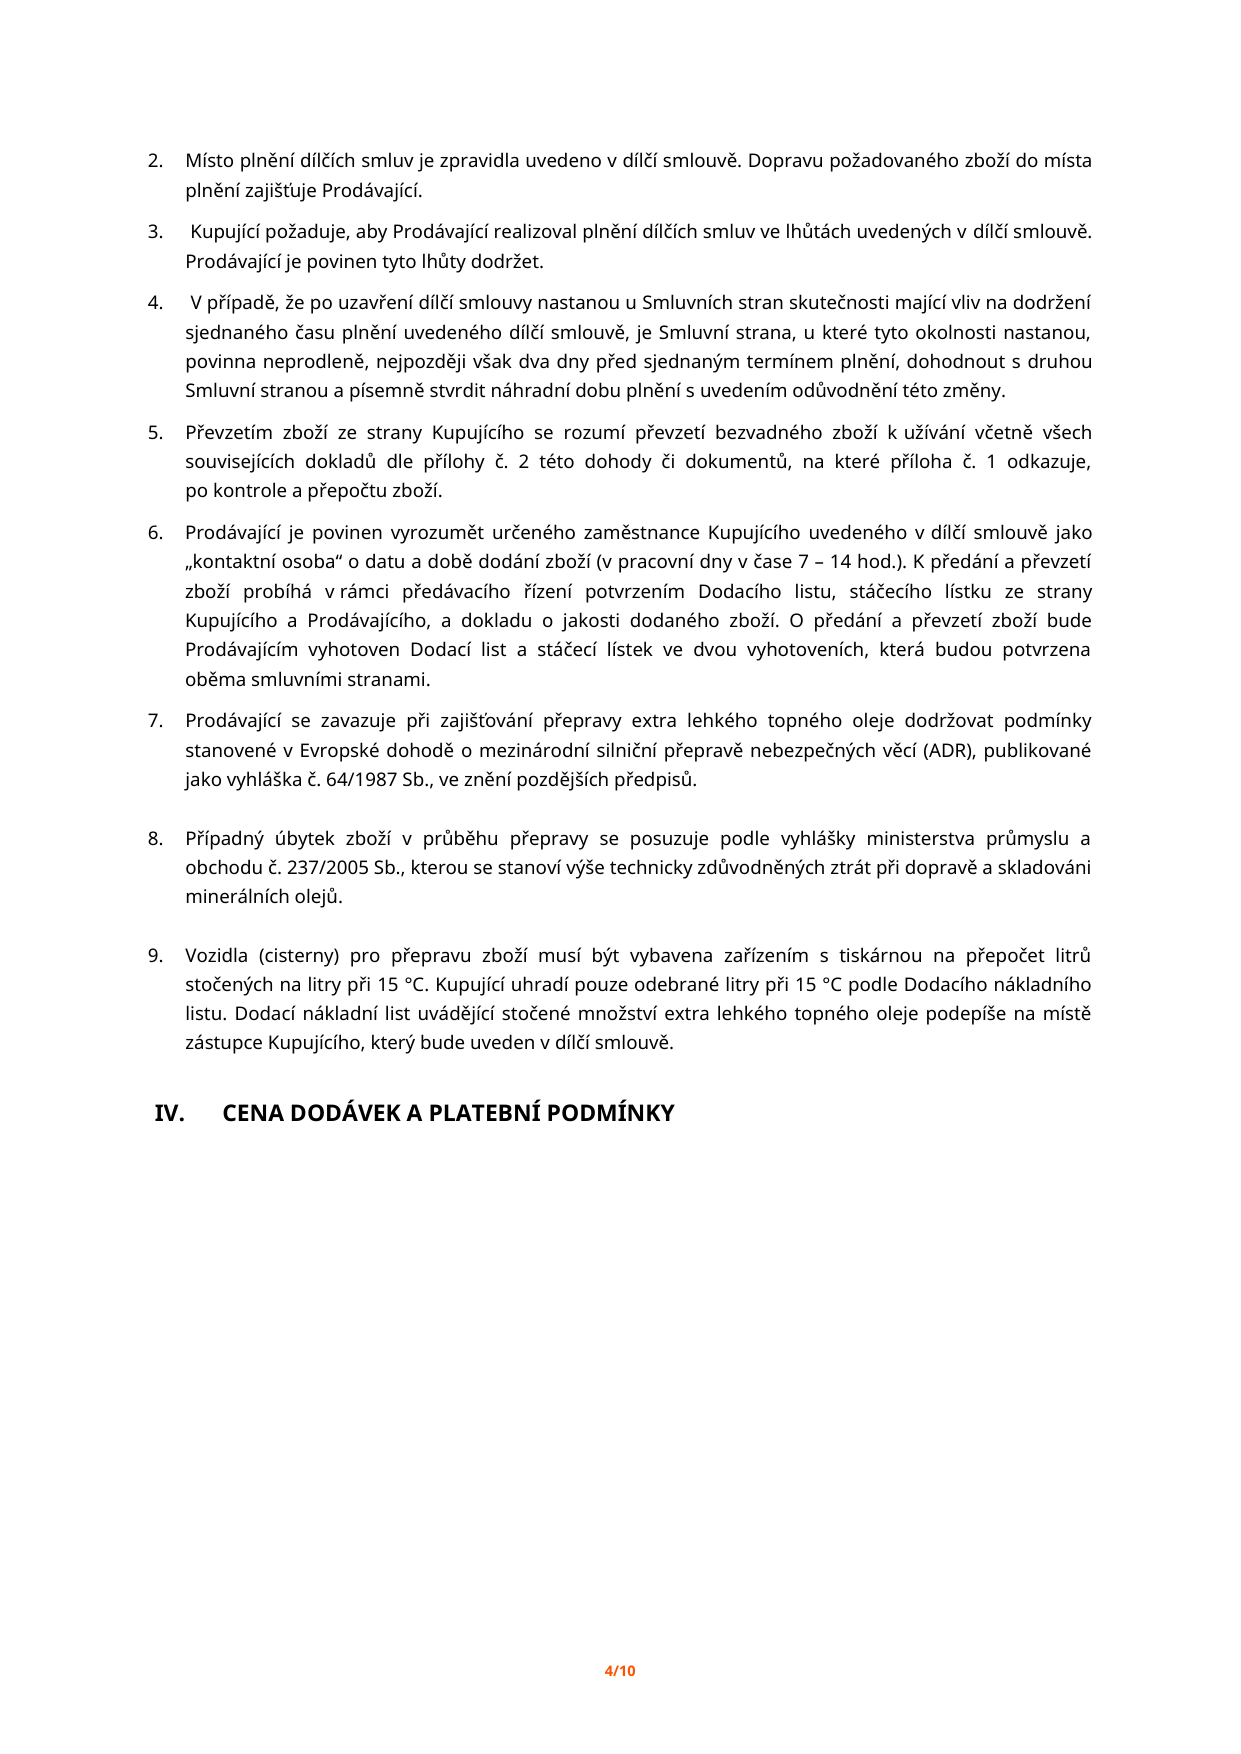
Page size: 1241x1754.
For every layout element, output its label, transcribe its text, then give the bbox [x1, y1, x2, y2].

list Prodávající se zavazuje při zajišťování přepravy extra lehkého topného oleje dodržovat podmínky stanovené v Evropské dohodě o mezinárodní silniční přepravě nebezpečných věcí (ADR), publikované jako vyhláška č. 64/1987 Sb., ve znění pozdějších předpisů. [148, 708, 1093, 792]
list Vozidla (cisterny) pro přepravu zboží musí být vybavena zařízením s tiskárnou na přepočet litrů stočených na litry při 15 °C. Kupující uhradí pouze odebrané litry při 15 °C podle Dodacího nákladního listu. Dodací nákladní list uvádějící stočené množství extra lehkého topného oleje podepíše na místě zástupce Kupujícího, který bude uveden v dílčí smlouvě. [148, 942, 1093, 1055]
list CENA DODÁVEK A PLATEBNÍ PODMÍNKY [185, 1096, 1093, 1128]
subtitle Prodávající je povinen vyrozumět určeného zaměstnance Kupujícího uvedeného v dílčí smlouvě jako „kontaktní osoba“ o datu a době dodání zboží (v pracovní dny v čase 7 – 14 hod.). K předání a převzetí zboží probíhá v rámci předávacího řízení potvrzením Dodacího listu, stáčecího lístku ze strany Kupujícího a Prodávajícího, a dokladu o jakosti dodaného zboží. O předání a převzetí zboží bude Prodávajícím vyhotoven Dodací list a stáčecí lístek ve dvou vyhotoveních, která budou potvrzena oběma smluvními stranami. [148, 519, 1093, 691]
list Případný úbytek zboží v průběhu přepravy se posuzuje podle vyhlášky ministerstva průmyslu a obchodu č. 237/2005 Sb., kterou se stanoví výše technicky zdůvodněných ztrát při dopravě a skladováni minerálních olejů. [148, 825, 1093, 909]
list V případě, že po uzavření dílčí smlouvy nastanou u Smluvních stran skutečnosti mající vliv na dodržení sjednaného času plnění uvedeného dílčí smlouvě, je Smluvní strana, u které tyto okolnosti nastanou, povinna neprodleně, nejpozději však dva dny před sjednaným termínem plnění, dohodnout s druhou Smluvní stranou a písemně stvrdit náhradní dobu plnění s uvedením odůvodnění této změny. [148, 290, 1093, 403]
list Převzetím zboží ze strany Kupujícího se rozumí převzetí bezvadného zboží k užívání včetně všech souvisejících dokladů dle přílohy č. 2 této dohody či dokumentů, na které příloha č. 1 odkazuje, po kontrole a přepočtu zboží. [148, 419, 1093, 503]
list Kupující požaduje, aby Prodávající realizoval plnění dílčích smluv ve lhůtách uvedených v dílčí smlouvě. Prodávající je povinen tyto lhůty dodržet. [148, 219, 1093, 273]
list Místo plnění dílčích smluv je zpravidla uvedeno v dílčí smlouvě. Dopravu požadovaného zboží do místa plnění zajišťuje Prodávající. [148, 148, 1093, 202]
